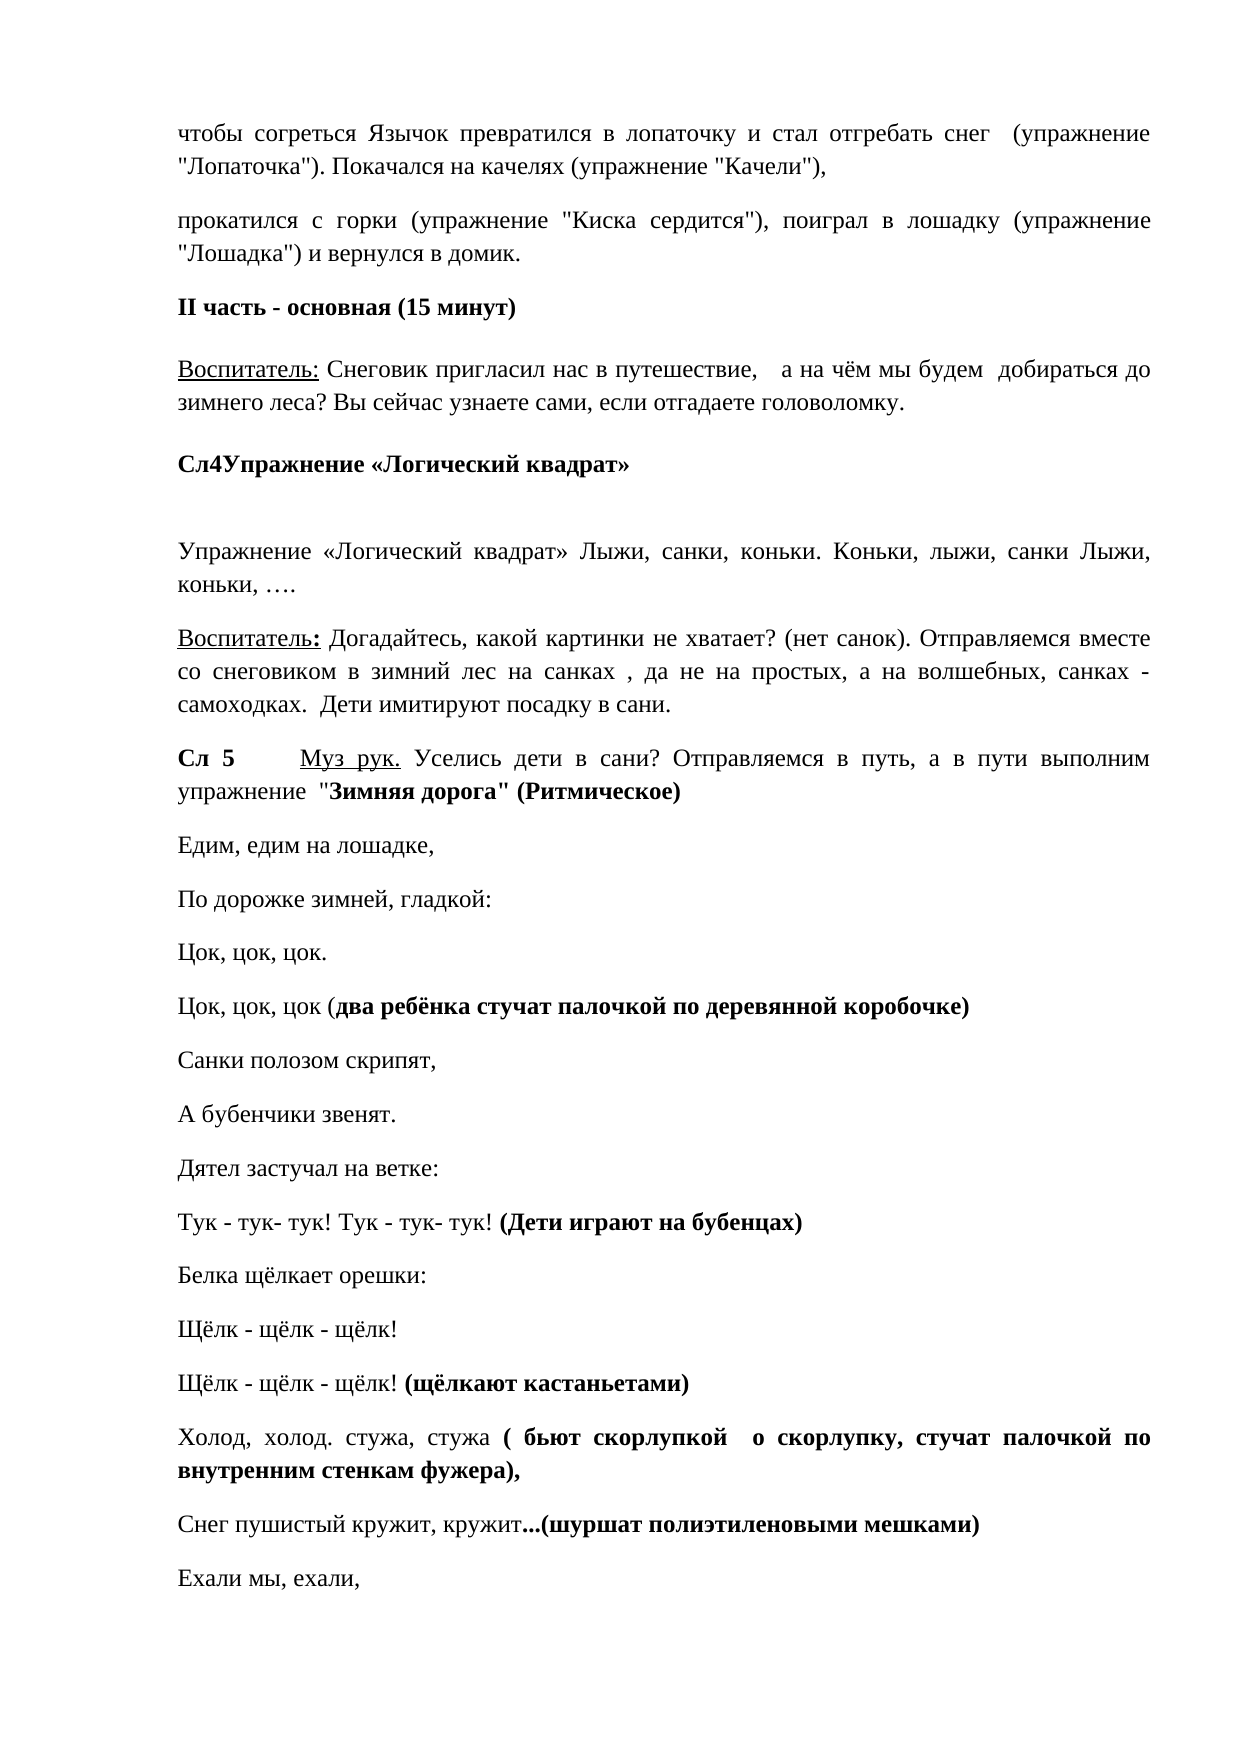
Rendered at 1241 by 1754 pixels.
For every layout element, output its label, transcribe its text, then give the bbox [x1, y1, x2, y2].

text Холод, холод. стужа, стужа ( бьют скорлупкой о скорлупку, стучат палочкой по внутренним стенкам фужера), [177, 1422, 1152, 1484]
text Сл4Упражнение «Логический квадрат» [177, 449, 1152, 478]
text Цок, цок, цок (два ребёнка стучат палочкой по деревянной коробочке) [177, 991, 1152, 1020]
text Тук - тук- тук! Тук - тук- тук! (Дети играют на бубенцах) [177, 1207, 1152, 1236]
text Белка щёлкает орешки: [177, 1261, 1152, 1289]
text Дятел застучал на ветке: [177, 1153, 1152, 1182]
text Ехали мы, ехали, [177, 1563, 1152, 1592]
text А бубенчики звенят. [177, 1099, 1152, 1128]
text Едим, едим на лошадке, [177, 830, 1152, 858]
text По дорожке зимней, гладкой: [177, 884, 1152, 912]
text Снег пушистый кружит, кружит...(шуршат полиэтиленовыми мешками) [177, 1509, 1152, 1538]
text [177, 118, 1152, 180]
text Санки полозом скрипят, [177, 1045, 1152, 1074]
text Упражнение «Логический квадрат» Лыжи, санки, коньки. Коньки, лыжи, санки Лыжи, коньки, …. [177, 503, 1152, 598]
text Цок, цок, цок. [177, 937, 1152, 966]
text Воспитатель: Снеговик пригласил нас в путешествие, а на чём мы будем добираться до зимнего леса? Вы сейчас узнаете сами, если отгадаете головоломку. [177, 354, 1152, 416]
text Воспитатель: Догадайтесь, какой картинки не хватает? (нет санок). Отправляемся вместе со снеговиком в зимний лес на санках , да не на простых, а на волшебных, санках - самоходках. Дети имитируют посадку в сани. [177, 623, 1152, 718]
text II часть - основная (15 минут) [177, 292, 1152, 321]
text Щёлк - щёлк - щёлк! (щёлкают кастаньетами) [177, 1368, 1152, 1397]
text Щёлк - щёлк - щёлк! [177, 1314, 1152, 1343]
text прокатился с горки (упражнение "Киска сердится"), поиграл в лошадку (упражнение "Лошадка") и вернулся в домик. [177, 205, 1152, 267]
text Сл 5 Муз рук. Уселись дети в сани? Отправляемся в путь, а в пути выполним упражнение "Зимняя дорога" (Ритмическое) [177, 743, 1152, 805]
